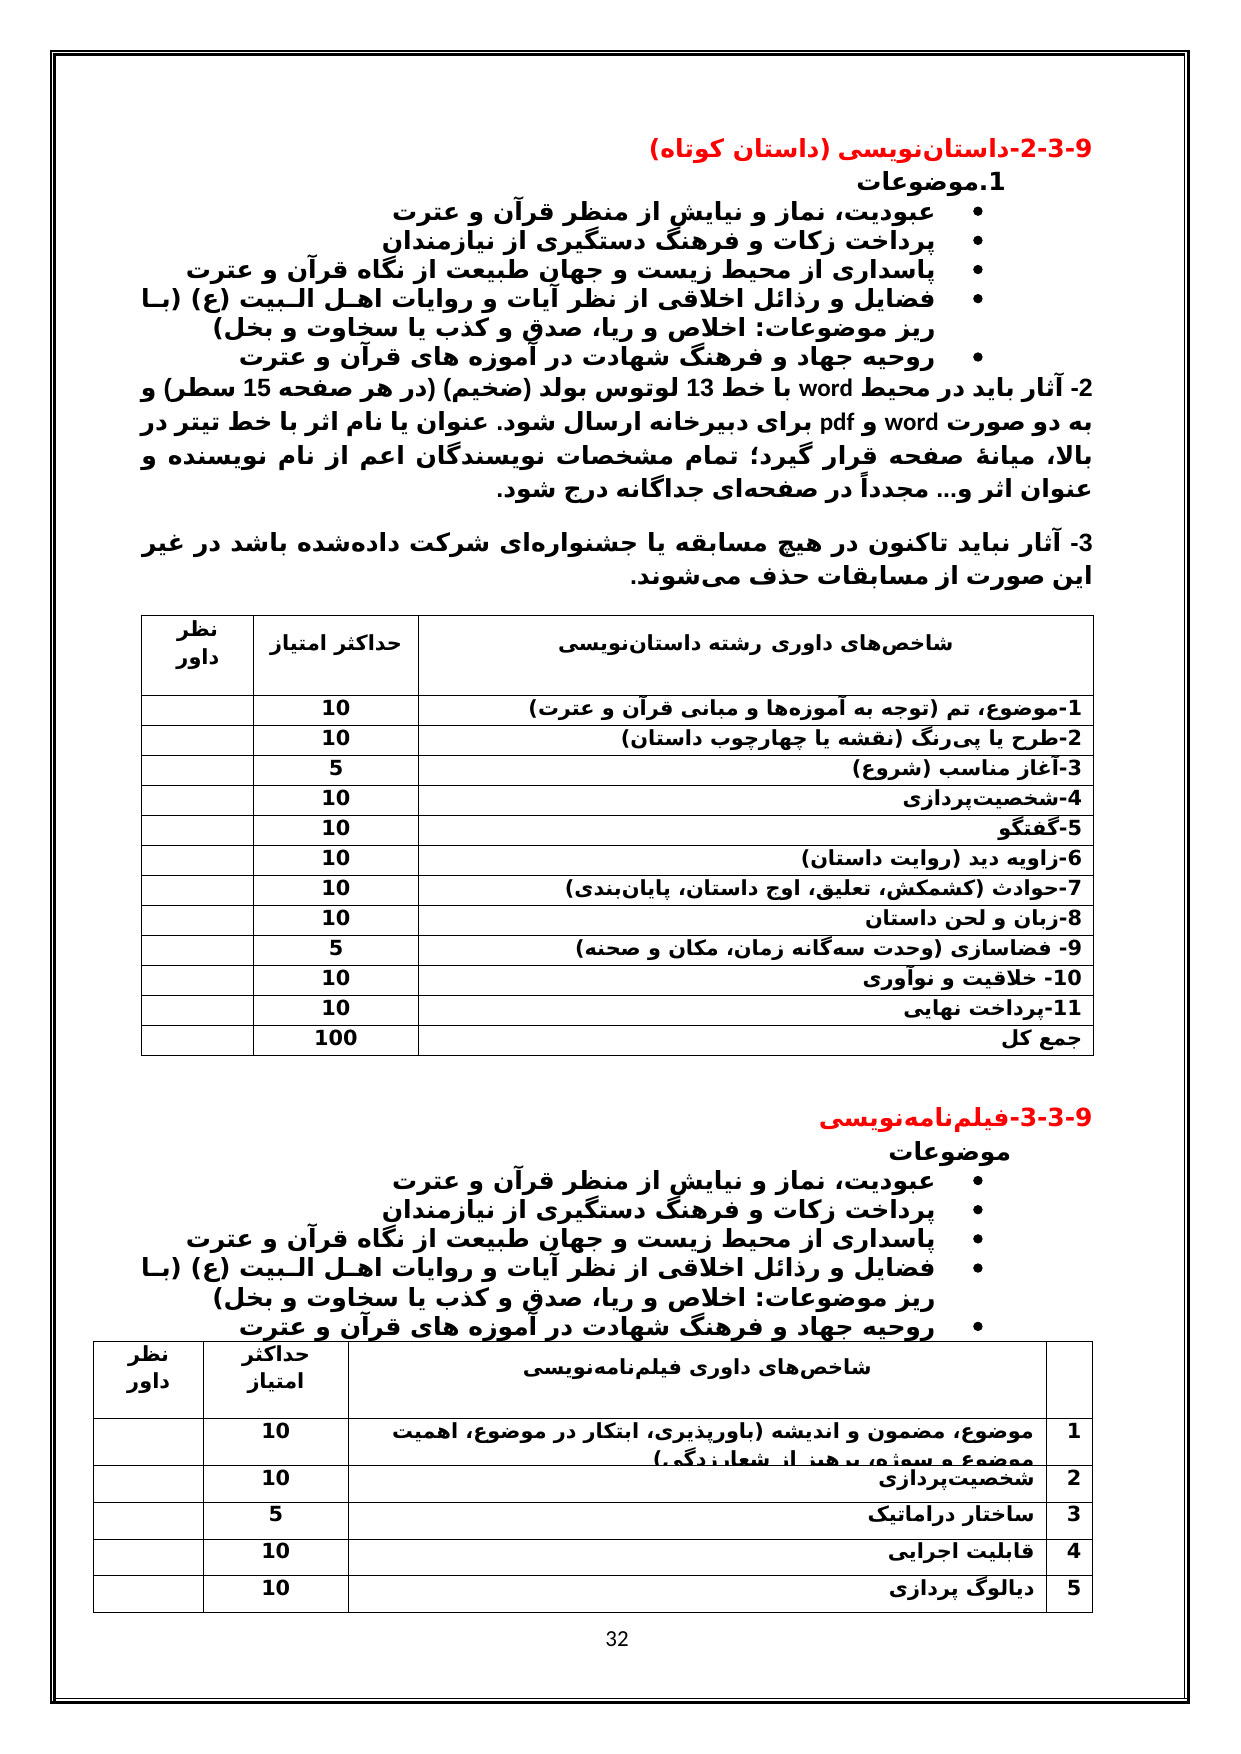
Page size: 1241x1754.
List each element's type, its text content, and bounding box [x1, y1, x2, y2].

table_cell 11-پرداخت نهایی [419, 996, 1093, 1025]
table_cell [94, 1419, 203, 1465]
table_cell 10 [204, 1540, 348, 1575]
table_cell 10 [254, 816, 418, 845]
table_header نظر داور [94, 1342, 203, 1418]
list فضایل و رذائل اخلاقی از نظر آیات و روایات اهل البیت (ع) (با ریز موضوعات: اخلاص و ریا، صدق و کذب یا سخاوت و بخل) [141, 1253, 973, 1312]
table_cell [142, 726, 253, 755]
table_cell 10- خلاقیت و نوآوری [419, 966, 1093, 995]
table_cell 2 [1047, 1466, 1092, 1502]
table_header [1047, 1342, 1092, 1418]
table_cell [142, 786, 253, 815]
table_cell 4-شخصیت‌پردازی [419, 786, 1093, 815]
table_cell قابلیت اجرایی [349, 1540, 1046, 1575]
list پرداخت زکات و فرهنگ دستگیری از نیازمندان [141, 1195, 973, 1224]
table_cell [94, 1503, 203, 1538]
table_cell 3 [1047, 1503, 1092, 1538]
table_cell 5 [254, 936, 418, 965]
text موضوعات [141, 1137, 1011, 1166]
table_cell 10 [204, 1419, 348, 1465]
table_header شاخص‌های داوری رشته داستان‌نویسی [419, 616, 1093, 695]
table_cell 8-زبان و لحن داستان [419, 906, 1093, 935]
table_cell 1 [1047, 1419, 1092, 1465]
table_header نظر داور [142, 616, 253, 695]
table_header حداکثر امتیاز [254, 616, 418, 695]
table_cell 5 [254, 756, 418, 785]
text 3- آثار نباید تاکنون در هیچ مسابقه یا جشنواره‌ای شرکت داده‌شده باشد در غیر این صورت از مسابقات حذف می‌شوند. [141, 528, 1093, 590]
subtitle 3-3-9-فیلم‌نامه‌نویسی [141, 1103, 1093, 1132]
list عبودیت، نماز و نیایش از منظر قرآن و عترت [141, 197, 973, 226]
table_cell ساختار دراماتیک [349, 1503, 1046, 1538]
table_cell [142, 696, 253, 725]
table_cell [142, 996, 253, 1025]
list فضایل و رذائل اخلاقی از نظر آیات و روایات اهل البیت (ع) (با ریز موضوعات: اخلاص و ریا، صدق و کذب یا سخاوت و بخل) [141, 284, 973, 342]
table_cell 10 [254, 996, 418, 1025]
table_cell 10 [254, 726, 418, 755]
table_cell [142, 906, 253, 935]
table_cell 6-زاویه دید (روایت داستان) [419, 846, 1093, 875]
table_cell 10 [204, 1466, 348, 1502]
table_cell [94, 1466, 203, 1502]
table_cell جمع کل [419, 1026, 1093, 1055]
table_cell [142, 756, 253, 785]
table_cell موضوع، مضمون و اندیشه (باورپذیری، ابتکار در موضوع، اهمیت موضوع و سوژه، پرهیز از شعارزدگی) [349, 1419, 1046, 1465]
table_cell 10 [204, 1576, 348, 1612]
table_cell 4 [1047, 1540, 1092, 1575]
table_cell [94, 1540, 203, 1575]
table_cell [142, 966, 253, 995]
table_cell [142, 1026, 253, 1055]
text 1.موضوعات [141, 167, 1093, 197]
list عبودیت، نماز و نیایش از منظر قرآن و عترت [141, 1166, 973, 1195]
table_cell 10 [254, 786, 418, 815]
table_cell 5 [1047, 1576, 1092, 1612]
table_cell شخصیت‌پردازی [349, 1466, 1046, 1502]
table_cell 2-طرح یا پی‌رنگ (نقشه یا چهارچوب داستان) [419, 726, 1093, 755]
table_cell 100 [254, 1026, 418, 1055]
table_cell 1-موضوع، تم (توجه به آموزه‌ها و مبانی قرآن و عترت) [419, 696, 1093, 725]
list روحیه جهاد و فرهنگ شهادت در آموزه های قرآن و عترت [141, 342, 973, 372]
table_cell [142, 846, 253, 875]
table_cell 9- فضاسازی (وحدت سه‌گانه زمان، مکان و صحنه) [419, 936, 1093, 965]
table_cell 10 [254, 696, 418, 725]
table_cell [94, 1576, 203, 1612]
list پاسداری از محیط زیست و جهان طبیعت از نگاه قرآن و عترت [141, 1224, 973, 1253]
table_cell 5-گفتگو [419, 816, 1093, 845]
text 2- آثار باید در محیط word با خط 13 لوتوس بولد (ضخیم) (در هر صفحه 15 سطر) و به دو صورت word و pdf برای دبیرخانه ارسال شود. عنوان یا نام اثر با خط تیتر در بالا، میانۀ صفحه قرار گیرد؛ تمام مشخصات نویسندگان اعم از نام نویسنده و عنوان اثر و... مجدداً در صفحه‌ای جداگانه درج شود. [141, 372, 1093, 503]
table_header شاخص‌های داوری فیلم‌نامه‌نویسی [349, 1342, 1046, 1418]
table_cell 3-آغاز مناسب (شروع) [419, 756, 1093, 785]
subtitle 2-3-9-داستان‌نویسی (داستان کوتاه) [141, 134, 1093, 163]
table_cell دیالوگ پردازی [349, 1576, 1046, 1612]
table_cell [142, 876, 253, 905]
table_cell 10 [254, 876, 418, 905]
list پرداخت زکات و فرهنگ دستگیری از نیازمندان [141, 226, 973, 255]
table_cell 10 [254, 966, 418, 995]
table_header حداکثر امتیاز [204, 1342, 348, 1418]
table_cell 5 [204, 1503, 348, 1538]
table_cell [142, 816, 253, 845]
table_cell 10 [254, 906, 418, 935]
table_cell 10 [254, 846, 418, 875]
list پاسداری از محیط زیست و جهان طبیعت از نگاه قرآن و عترت [141, 255, 973, 284]
table_cell 7-حوادث (کشمکش، تعلیق، اوج داستان، پایان‌بندی) [419, 876, 1093, 905]
list روحیه جهاد و فرهنگ شهادت در آموزه های قرآن و عترت [141, 1312, 973, 1341]
table_cell [142, 936, 253, 965]
